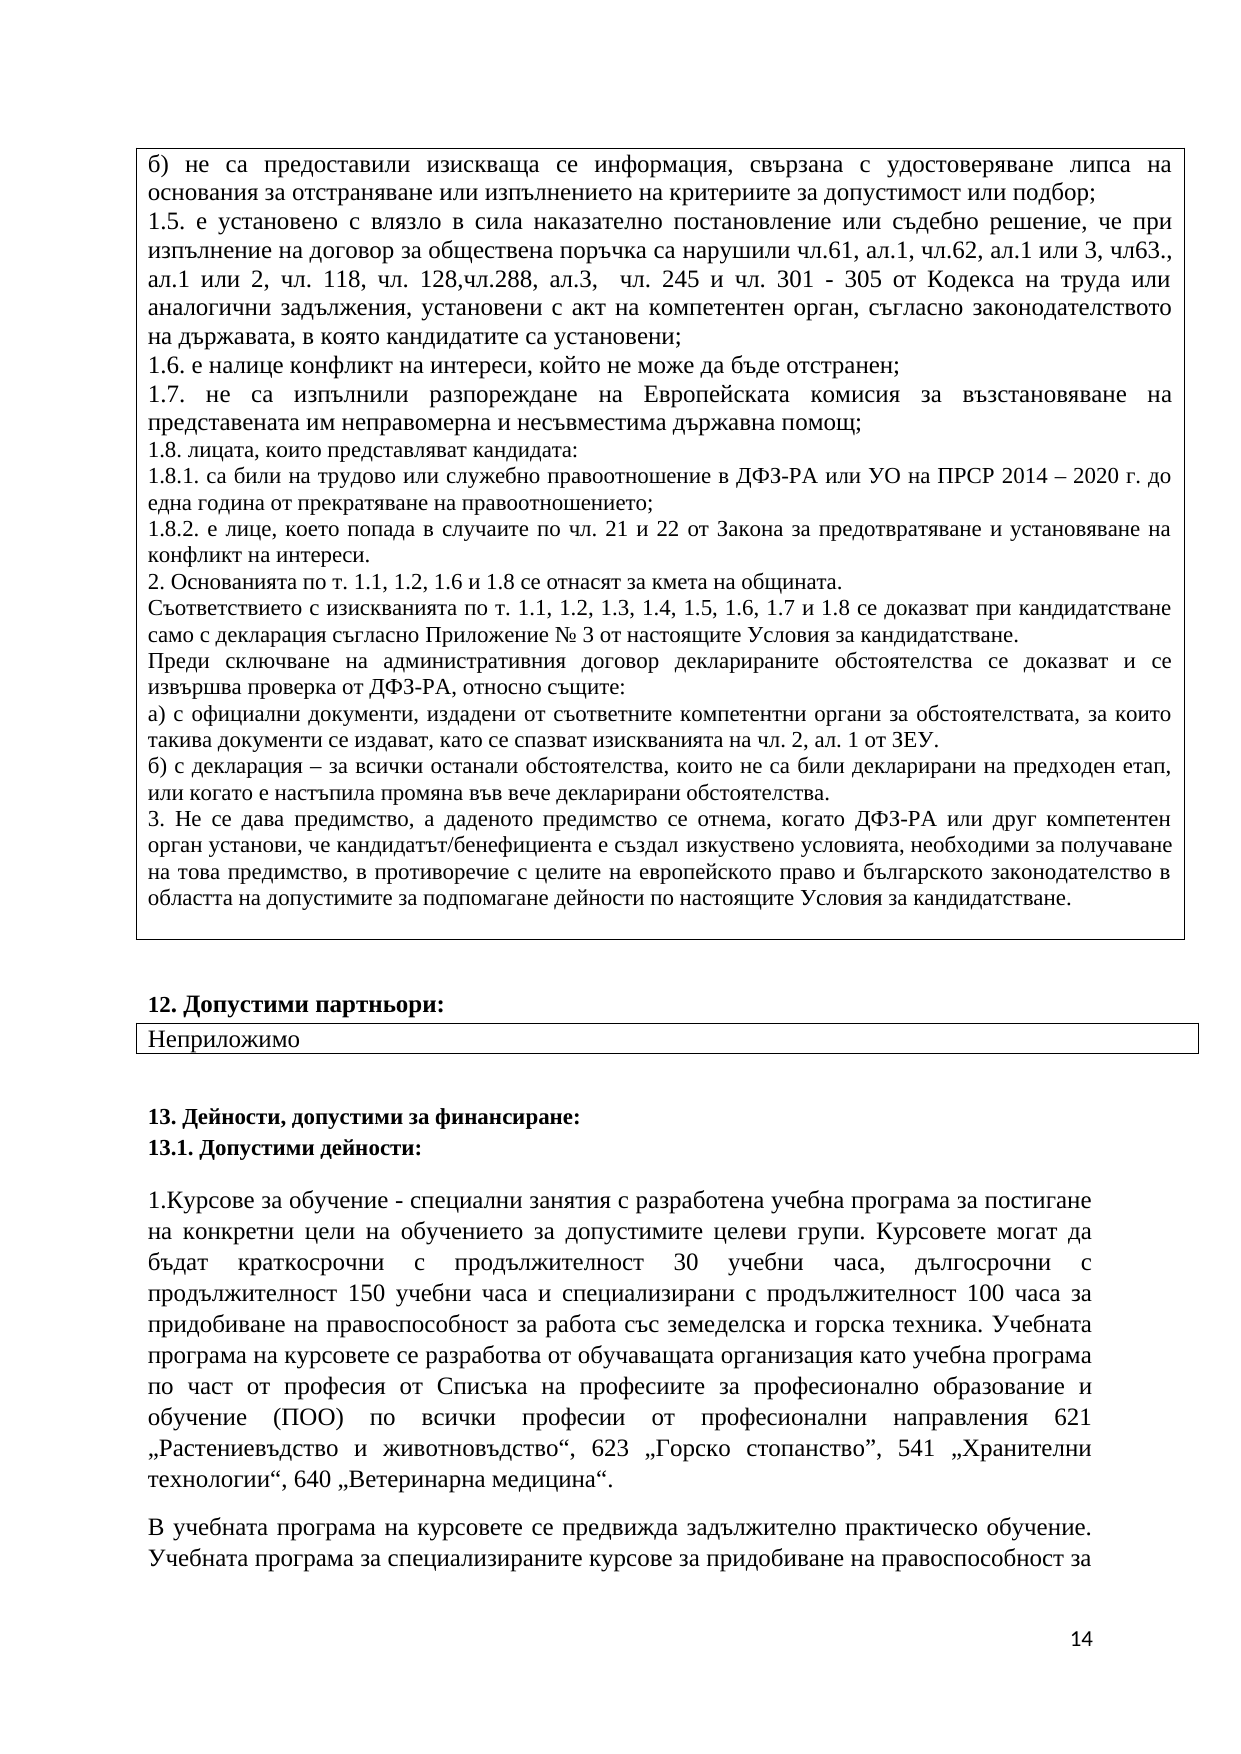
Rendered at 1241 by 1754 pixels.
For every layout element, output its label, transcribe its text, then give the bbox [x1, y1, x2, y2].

table_header Неприложимо [137, 1024, 1198, 1052]
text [148, 1512, 1093, 1572]
text 13.1. Допустими дейности: [148, 1134, 1093, 1160]
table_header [137, 149, 1184, 938]
subtitle 13. Дейности, допустими за финансиране: [148, 1103, 1093, 1130]
text 1.Курсове за обучение - специални занятия с разработена учебна програма за постигане на конкретни цели на обучението за допустимите целеви групи. Курсовете могат да бъдат краткосрочни с продължителност 30 учебни часа, дългосрочни с продължителност 150 учебни часа и специализирани с продължителност 100 часа за придобиване на правоспособност за работа със земеделска и горска техника. Учебната програма на курсовете се разработва от обучаващата организация като учебна програма по част от професия от Списъка на професиите за професионално образование и обучение (ПОО) по всички професии от професионални направления 621 „Растениевъдство и животновъдство“, 623 „Горско стопанство”, 541 „Хранителни технологии“, 640 „Ветеринарна медицина“. [148, 1185, 1093, 1493]
subtitle 12. Допустими партньори: [148, 989, 1093, 1018]
